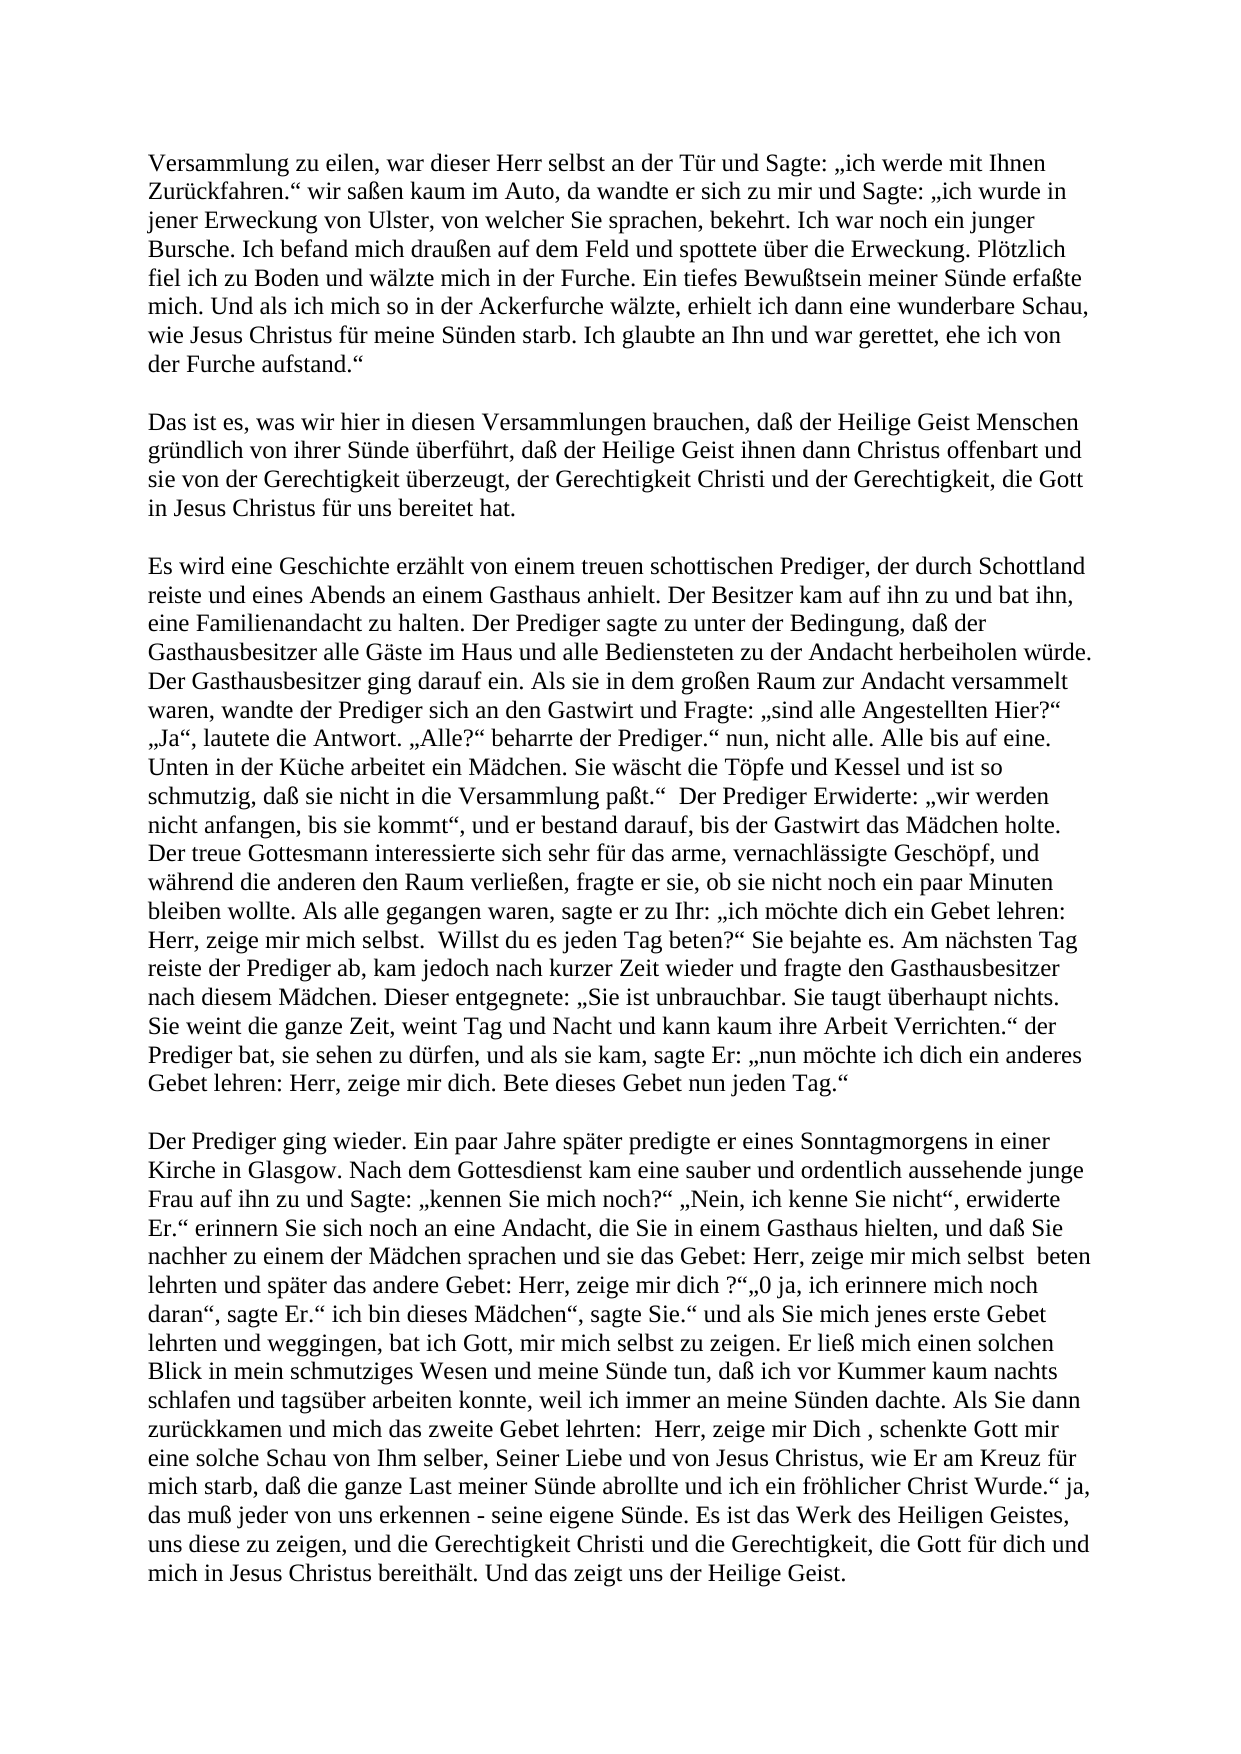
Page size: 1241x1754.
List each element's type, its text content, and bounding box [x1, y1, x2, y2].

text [148, 148, 1093, 378]
text Der Prediger ging wieder. Ein paar Jahre später predigte er eines Sonntagmorgens in einer Kirche in Glasgow. Nach dem Gottesdienst kam eine sauber und ordentlich aussehende junge Frau auf ihn zu und Sagte: „kennen Sie mich noch?“ „Nein, ich kenne Sie nicht“, erwiderte Er.“ erinnern Sie sich noch an eine Andacht, die Sie in einem Gasthaus hielten, und daß Sie nachher zu einem der Mädchen sprachen und sie das Gebet: Herr, zeige mir mich selbst beten lehrten und später das andere Gebet: Herr, zeige mir dich ?“„0 ja, ich erinnere mich noch daran“, sagte Er.“ ich bin dieses Mädchen“, sagte Sie.“ und als Sie mich jenes erste Gebet lehrten und weggingen, bat ich Gott, mir mich selbst zu zeigen. Er ließ mich einen solchen Blick in mein schmutziges Wesen und meine Sünde tun, daß ich vor Kummer kaum nachts schlafen und tagsüber arbeiten konnte, weil ich immer an meine Sünden dachte. Als Sie dann zurückkamen und mich das zweite Gebet lehrten: Herr, zeige mir Dich , schenkte Gott mir eine solche Schau von Ihm selber, Seiner Liebe und von Jesus Christus, wie Er am Kreuz für mich starb, daß die ganze Last meiner Sünde abrollte und ich ein fröhlicher Christ Wurde.“ ja, das muß jeder von uns erkennen - seine eigene Sünde. Es ist das Werk des Heiligen Geistes, uns diese zu zeigen, und die Gerechtigkeit Christi und die Gerechtigkeit, die Gott für dich und mich in Jesus Christus bereithält. Und das zeigt uns der Heilige Geist. [148, 1126, 1093, 1586]
text Das ist es, was wir hier in diesen Versammlungen brauchen, daß der Heilige Geist Menschen gründlich von ihrer Sünde überführt, daß der Heilige Geist ihnen dann Christus offenbart und sie von der Gerechtigkeit überzeugt, der Gerechtigkeit Christi und der Gerechtigkeit, die Gott in Jesus Christus für uns bereitet hat. [148, 407, 1093, 522]
text Es wird eine Geschichte erzählt von einem treuen schottischen Prediger, der durch Schottland reiste und eines Abends an einem Gasthaus anhielt. Der Besitzer kam auf ihn zu und bat ihn, eine Familienandacht zu halten. Der Prediger sagte zu unter der Bedingung, daß der Gasthausbesitzer alle Gäste im Haus und alle Bediensteten zu der Andacht herbeiholen würde. Der Gasthausbesitzer ging darauf ein. Als sie in dem großen Raum zur Andacht versammelt waren, wandte der Prediger sich an den Gastwirt und Fragte: „sind alle Angestellten Hier?“ „Ja“, lautete die Antwort. „Alle?“ beharrte der Prediger.“ nun, nicht alle. Alle bis auf eine. Unten in der Küche arbeitet ein Mädchen. Sie wäscht die Töpfe und Kessel und ist so schmutzig, daß sie nicht in die Versammlung paßt.“ Der Prediger Erwiderte: „wir werden nicht anfangen, bis sie kommt“, und er bestand darauf, bis der Gastwirt das Mädchen holte. Der treue Gottesmann interessierte sich sehr für das arme, vernachlässigte Geschöpf, und während die anderen den Raum verließen, fragte er sie, ob sie nicht noch ein paar Minuten bleiben wollte. Als alle gegangen waren, sagte er zu Ihr: „ich möchte dich ein Gebet lehren: Herr, zeige mir mich selbst. Willst du es jeden Tag beten?“ Sie bejahte es. Am nächsten Tag reiste der Prediger ab, kam jedoch nach kurzer Zeit wieder und fragte den Gasthausbesitzer nach diesem Mädchen. Dieser entgegnete: „Sie ist unbrauchbar. Sie taugt überhaupt nichts. Sie weint die ganze Zeit, weint Tag und Nacht und kann kaum ihre Arbeit Verrichten.“ der Prediger bat, sie sehen zu dürfen, und als sie kam, sagte Er: „nun möchte ich dich ein anderes Gebet lehren: Herr, zeige mir dich. Bete dieses Gebet nun jeden Tag.“ [148, 551, 1093, 1097]
